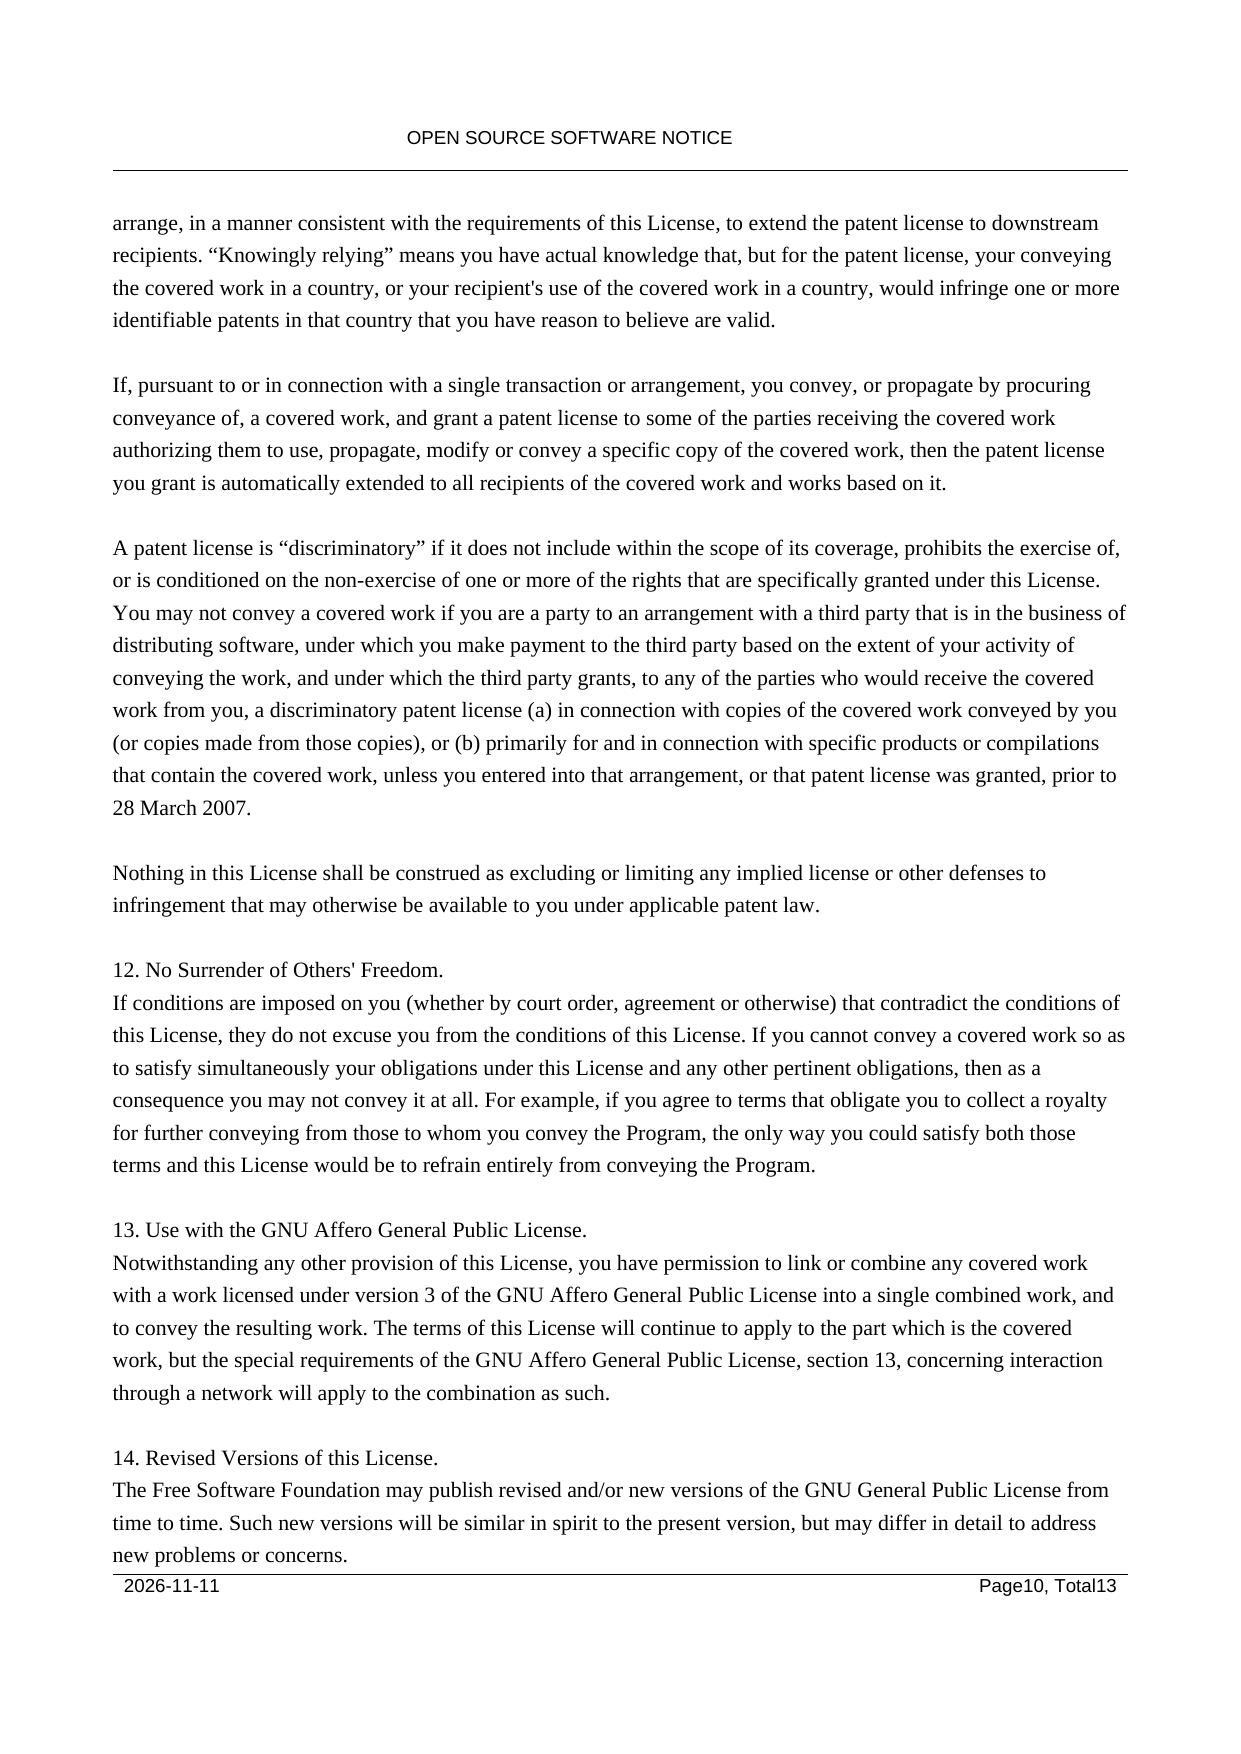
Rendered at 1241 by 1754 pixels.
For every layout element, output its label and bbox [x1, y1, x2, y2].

text [112, 206, 1128, 1571]
